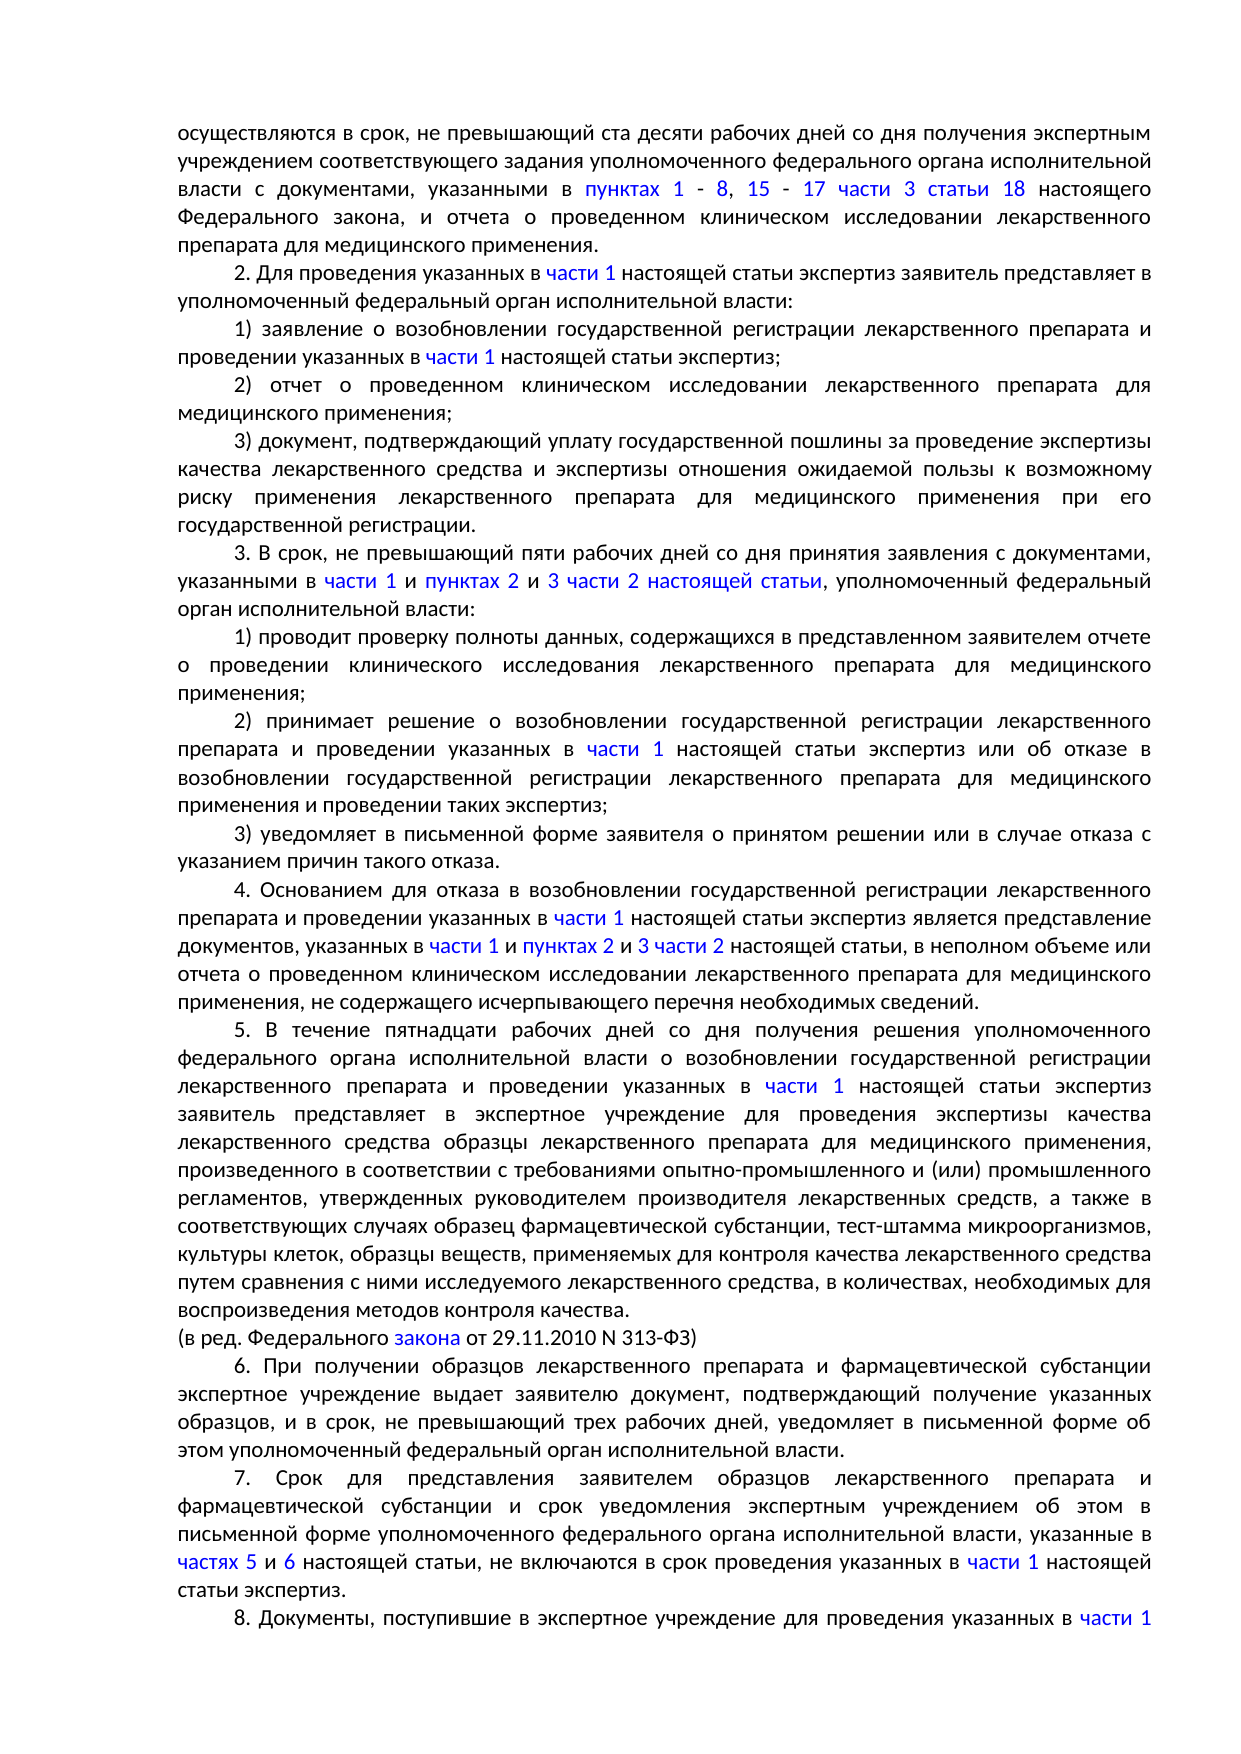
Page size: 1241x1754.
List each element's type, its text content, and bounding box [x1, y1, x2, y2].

text 1) заявление о возобновлении государственной регистрации лекарственного препарата и проведении указанных в части 1 настоящей статьи экспертиз; [177, 314, 1152, 370]
text 3) документ, подтверждающий уплату государственной пошлины за проведение экспертизы качества лекарственного средства и экспертизы отношения ожидаемой пользы к возможному риску применения лекарственного препарата для медицинского применения при его государственной регистрации. [177, 426, 1152, 538]
text 1) проводит проверку полноты данных, содержащихся в представленном заявителем отчете о проведении клинического исследования лекарственного препарата для медицинского применения; [177, 622, 1152, 707]
text (в ред. Федерального закона от 29.11.2010 N 313-ФЗ) [177, 1323, 1152, 1351]
text 2) принимает решение о возобновлении государственной регистрации лекарственного препарата и проведении указанных в части 1 настоящей статьи экспертиз или об отказе в возобновлении государственной регистрации лекарственного препарата для медицинского применения и проведении таких экспертиз; [177, 707, 1152, 819]
text 3) уведомляет в письменной форме заявителя о принятом решении или в случае отказа с указанием причин такого отказа. [177, 819, 1152, 875]
text 2) отчет о проведенном клиническом исследовании лекарственного препарата для медицинского применения; [177, 370, 1152, 426]
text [177, 1603, 1152, 1631]
text 4. Основанием для отказа в возобновлении государственной регистрации лекарственного препарата и проведении указанных в части 1 настоящей статьи экспертиз является представление документов, указанных в части 1 и пунктах 2 и 3 части 2 настоящей статьи, в неполном объеме или отчета о проведенном клиническом исследовании лекарственного препарата для медицинского применения, не содержащего исчерпывающего перечня необходимых сведений. [177, 875, 1152, 1015]
text 6. При получении образцов лекарственного препарата и фармацевтической субстанции экспертное учреждение выдает заявителю документ, подтверждающий получение указанных образцов, и в срок, не превышающий трех рабочих дней, уведомляет в письменной форме об этом уполномоченный федеральный орган исполнительной власти. [177, 1351, 1152, 1463]
text 3. В срок, не превышающий пяти рабочих дней со дня принятия заявления с документами, указанными в части 1 и пунктах 2 и 3 части 2 настоящей статьи, уполномоченный федеральный орган исполнительной власти: [177, 538, 1152, 622]
text 7. Срок для представления заявителем образцов лекарственного препарата и фармацевтической субстанции и срок уведомления экспертным учреждением об этом в письменной форме уполномоченного федерального органа исполнительной власти, указанные в частях 5 и 6 настоящей статьи, не включаются в срок проведения указанных в части 1 настоящей статьи экспертиз. [177, 1463, 1152, 1603]
text 2. Для проведения указанных в части 1 настоящей статьи экспертиз заявитель представляет в уполномоченный федеральный орган исполнительной власти: [177, 258, 1152, 314]
text 5. В течение пятнадцати рабочих дней со дня получения решения уполномоченного федерального органа исполнительной власти о возобновлении государственной регистрации лекарственного препарата и проведении указанных в части 1 настоящей статьи экспертиз заявитель представляет в экспертное учреждение для проведения экспертизы качества лекарственного средства образцы лекарственного препарата для медицинского применения, произведенного в соответствии с требованиями опытно-промышленного и (или) промышленного регламентов, утвержденных руководителем производителя лекарственных средств, а также в соответствующих случаях образец фармацевтической субстанции, тест-штамма микроорганизмов, культуры клеток, образцы веществ, применяемых для контроля качества лекарственного средства путем сравнения с ними исследуемого лекарственного средства, в количествах, необходимых для воспроизведения методов контроля качества. [177, 1015, 1152, 1323]
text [177, 118, 1152, 258]
